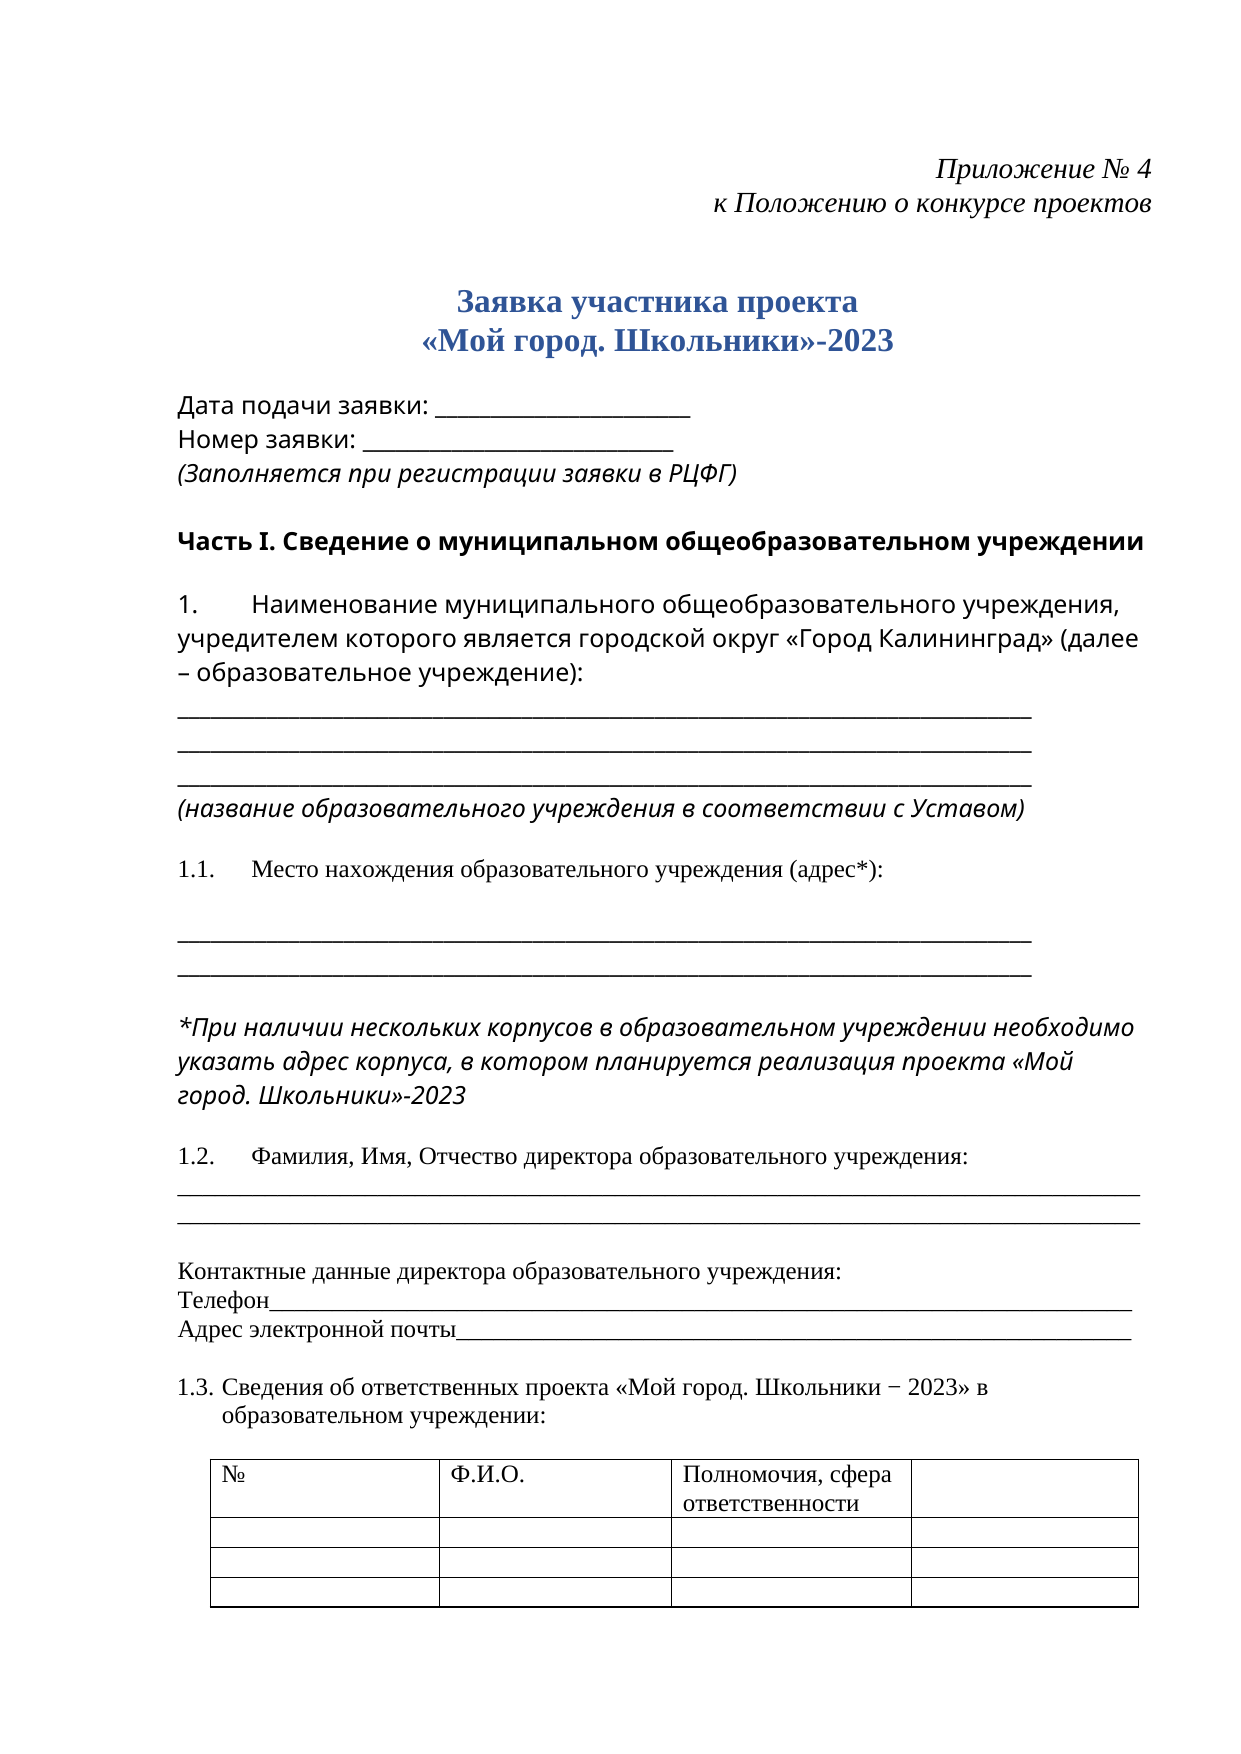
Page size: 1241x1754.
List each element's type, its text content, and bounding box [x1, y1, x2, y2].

table_cell [912, 1578, 1138, 1606]
text к Положению о конкурсе проектов [177, 185, 1152, 219]
table_cell [672, 1578, 911, 1606]
table_header Ф.И.О. [440, 1460, 671, 1517]
table_cell [440, 1518, 671, 1547]
table_header Полномочия, сфера ответственности [672, 1460, 911, 1517]
text Номер заявки: ____________________________ [177, 421, 1152, 455]
text Контактные данные директора образовательного учреждения: Телефон_____________________________________________________________________ Адрес электронной почты______________________________________________________ [177, 1256, 1152, 1343]
table_cell [672, 1548, 911, 1577]
table_cell [211, 1578, 439, 1606]
text Часть I. Сведение о муниципальном общеобразовательном учреждении [177, 523, 1152, 558]
text Дата подачи заявки: _______________________ [177, 387, 1152, 421]
text *При наличии нескольких корпусов в образовательном учреждении необходимо указать адрес корпуса, в котором планируется реализация проекта «Мой город. Школьники»-2023 [177, 1009, 1152, 1112]
table_cell [912, 1548, 1138, 1577]
text _____________________________________________________________________________ _____________________________________________________________________________ [177, 912, 1152, 980]
table_cell [440, 1578, 671, 1606]
table_cell [211, 1548, 439, 1577]
text (Заполняется при регистрации заявки в РЦФГ) [177, 455, 1152, 489]
list Наименование муниципального общеобразовательного учреждения, учредителем которого является городской округ «Город Калининград» (далее – образовательное учреждение): _____________________________________________________________________________ _____________________________________________________________________________ _____________________________________________________________________________ (название образовательного учреждения в соответствии с Уставом) [177, 587, 1152, 825]
table_header [912, 1460, 1138, 1517]
table_header № [211, 1460, 439, 1517]
list Сведения об ответственных проекта «Мой город. Школьники − 2023» в образовательном учреждении: [177, 1372, 1152, 1429]
text Приложение № 4 [177, 152, 1152, 185]
list Место нахождения образовательного учреждения (адрес*): [177, 854, 1152, 883]
table_cell [912, 1518, 1138, 1547]
table_cell [440, 1548, 671, 1577]
text Заявка участника проекта «Мой город. Школьники»-2023 [413, 281, 901, 358]
table_cell [211, 1518, 439, 1547]
table_cell [672, 1518, 911, 1547]
list Фамилия, Имя, Отчество директора образовательного учреждения: _____________________________________________________________________________ _____________________________________________________________________________ [177, 1141, 1152, 1227]
